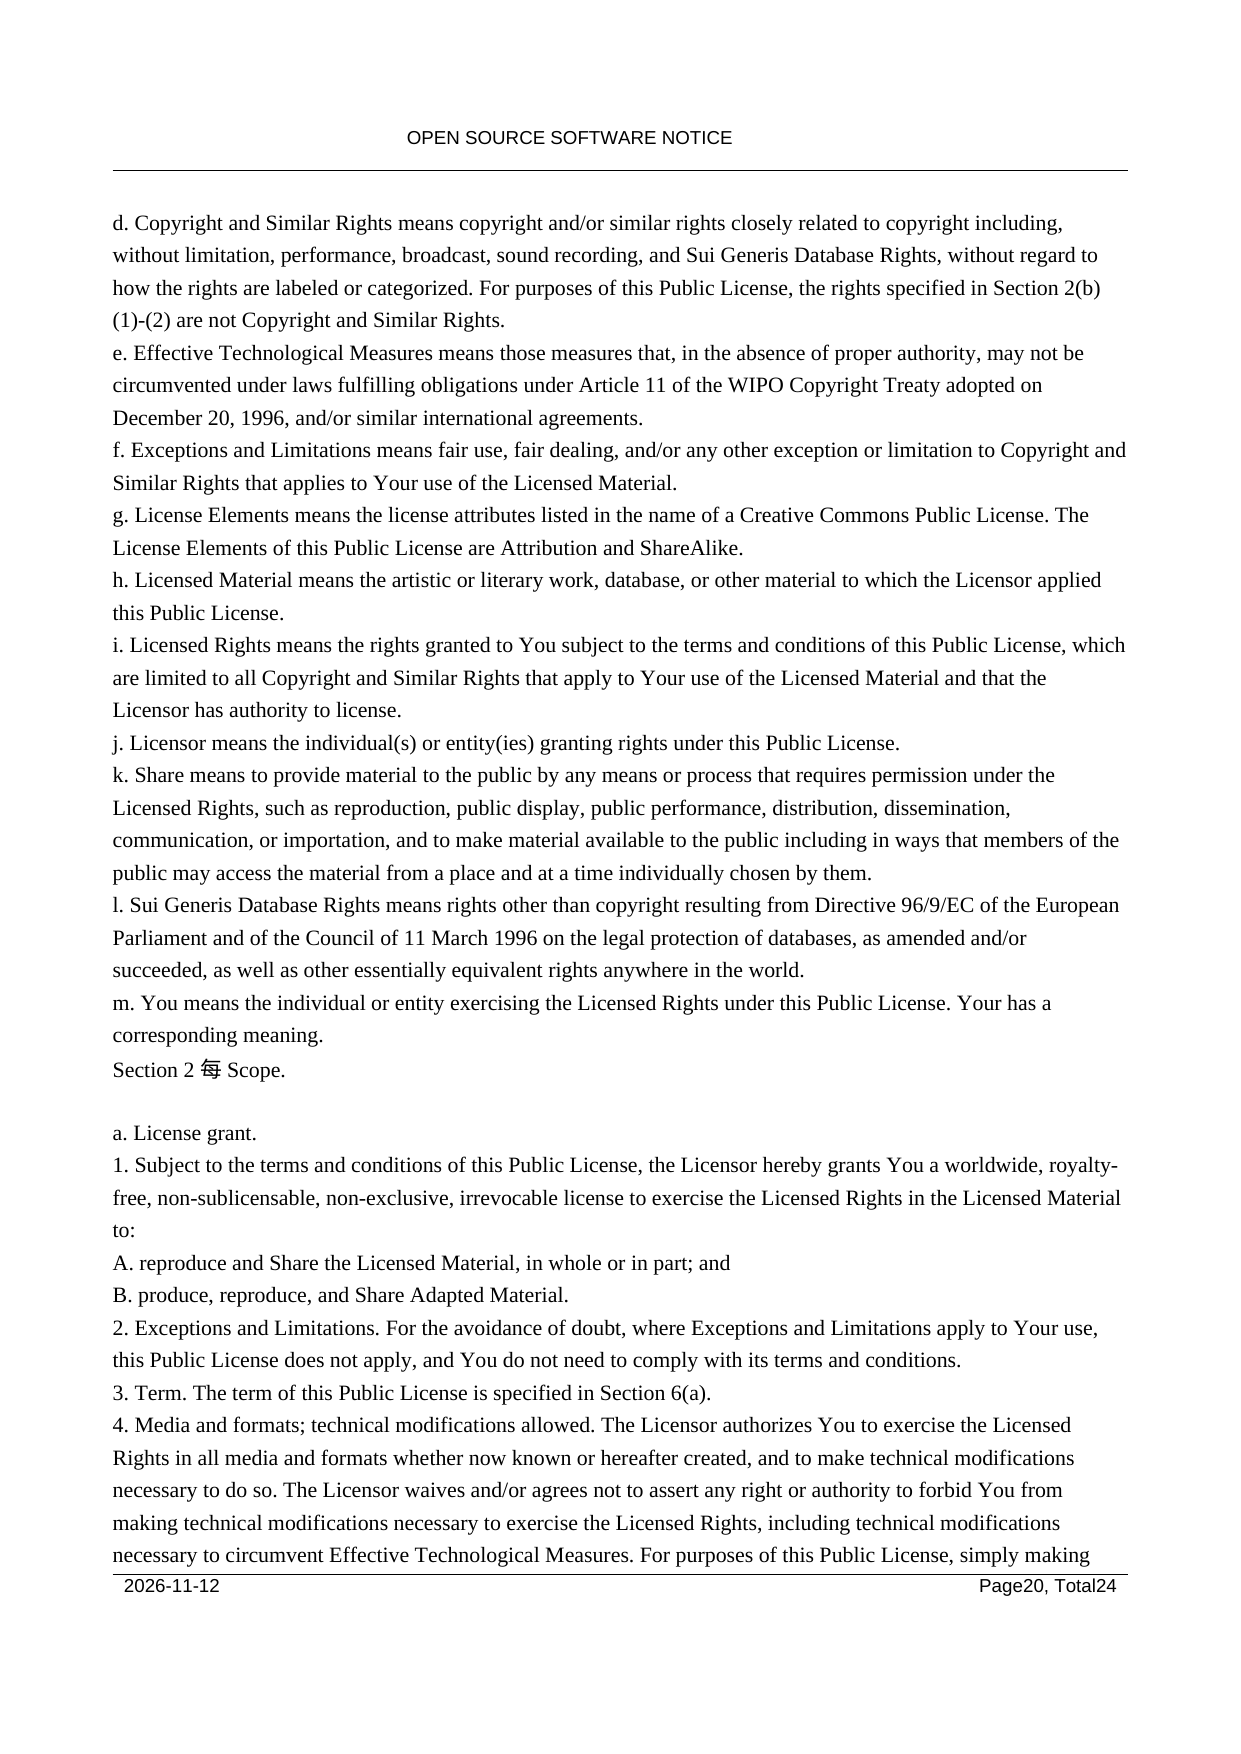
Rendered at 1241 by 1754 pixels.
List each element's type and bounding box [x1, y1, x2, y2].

text [112, 206, 1128, 1571]
